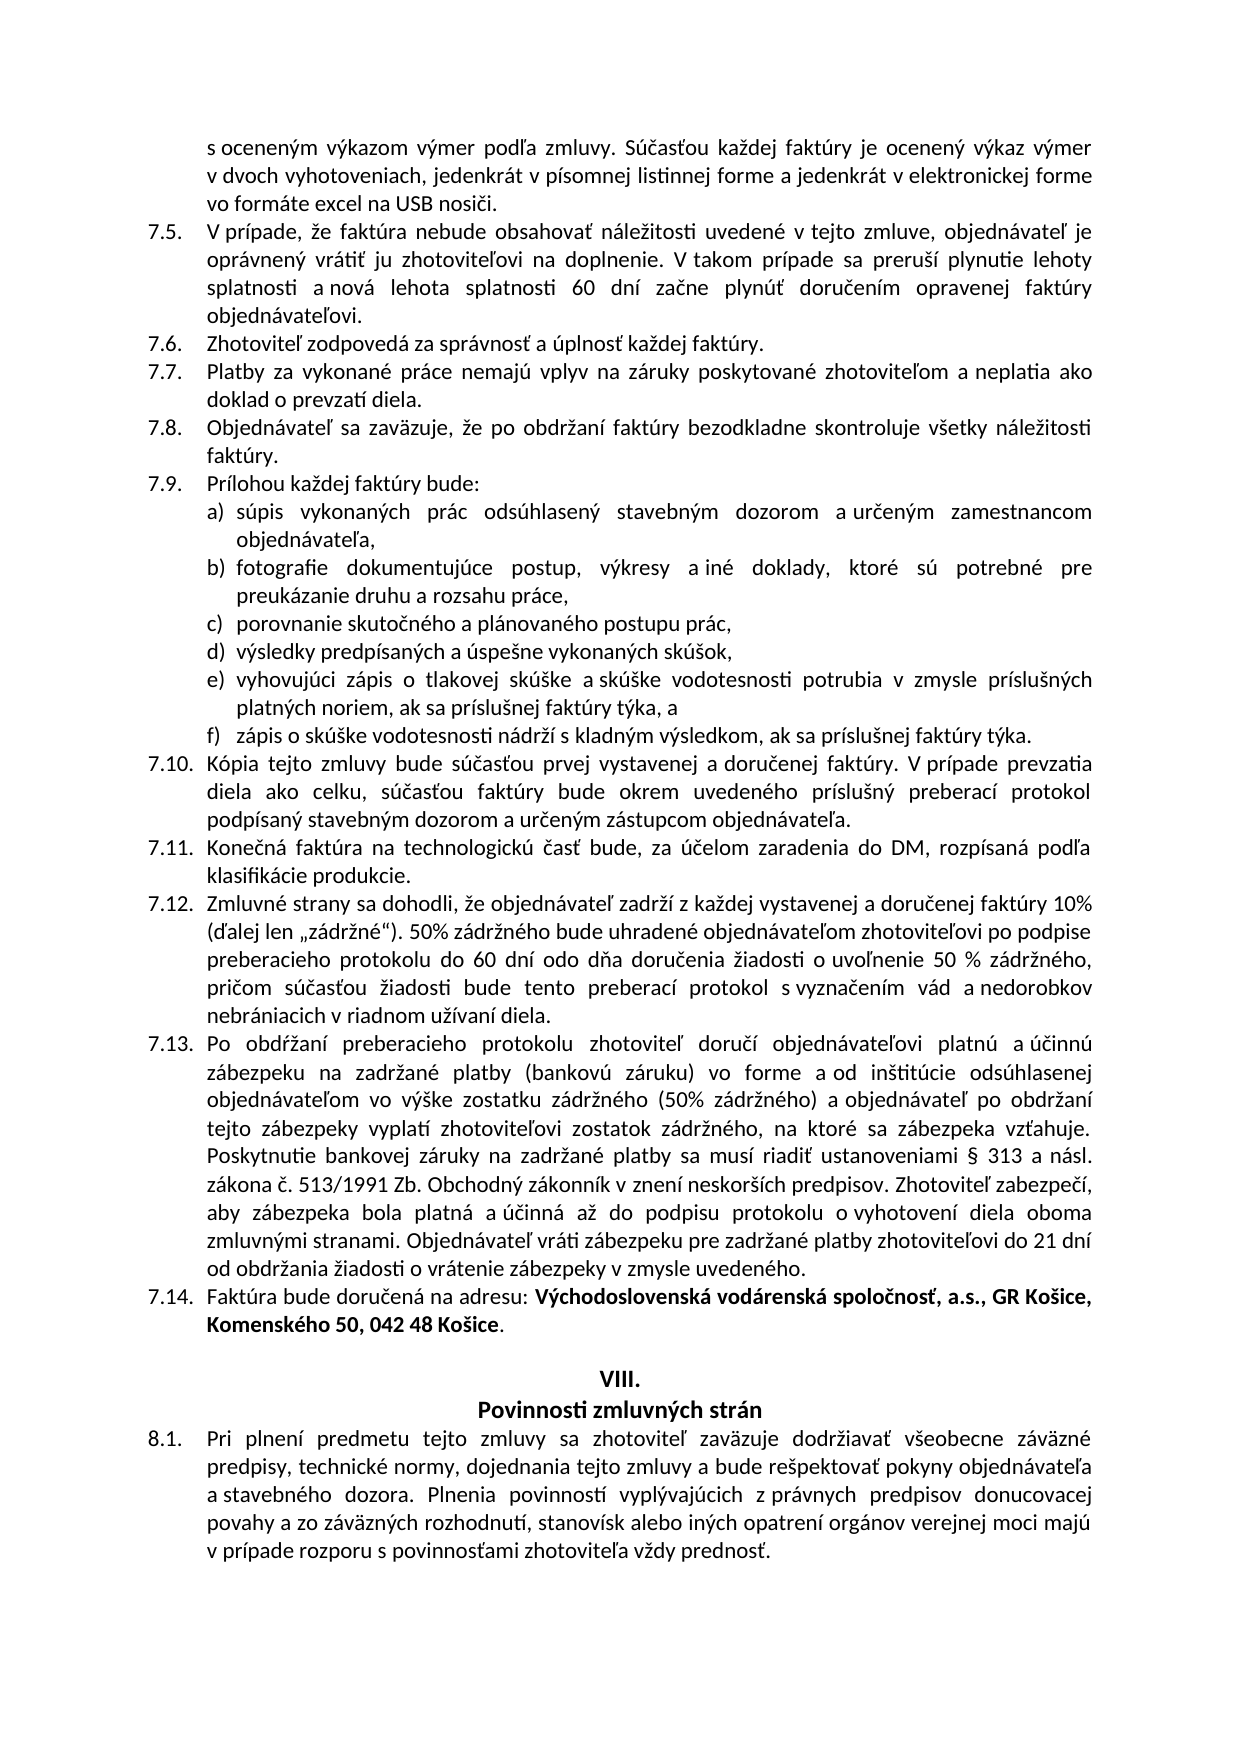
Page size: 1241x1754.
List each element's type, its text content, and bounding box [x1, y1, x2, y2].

list zápis o skúške vodotesnosti nádrží s kladným výsledkom, ak sa príslušnej faktúry týka. [207, 721, 1093, 749]
list V prípade, že faktúra nebude obsahovať náležitosti uvedené v tejto zmluve, objednávateľ je oprávnený vrátiť ju zhotoviteľovi na doplnenie. V takom prípade sa preruší plynutie lehoty splatnosti a nová lehota splatnosti 60 dní začne plynúť doručením opravenej faktúry objednávateľovi. [148, 217, 1093, 329]
text Povinnosti zmluvných strán [148, 1394, 1093, 1424]
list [148, 133, 1093, 217]
list fotografie dokumentujúce postup, výkresy a iné doklady, ktoré sú potrebné pre preukázanie druhu a rozsahu práce, [207, 553, 1093, 609]
list výsledky predpísaných a úspešne vykonaných skúšok, [207, 637, 1093, 665]
list Zhotoviteľ zodpovedá za správnosť a úplnosť každej faktúry. [148, 329, 1093, 357]
list Platby za vykonané práce nemajú vplyv na záruky poskytované zhotoviteľom a neplatia ako doklad o prevzatí diela. [148, 357, 1093, 413]
list Prílohou každej faktúry bude: [148, 469, 1093, 497]
list Faktúra bude doručená na adresu: Východoslovenská vodárenská spoločnosť, a.s., GR Košice, Komenského 50, 042 48 Košice. [148, 1282, 1093, 1338]
list vyhovujúci zápis o tlakovej skúške a skúške vodotesnosti potrubia v zmysle príslušných platných noriem, ak sa príslušnej faktúry týka, a [207, 665, 1093, 721]
list Kópia tejto zmluvy bude súčasťou prvej vystavenej a doručenej faktúry. V prípade prevzatia diela ako celku, súčasťou faktúry bude okrem uvedeného príslušný preberací protokol podpísaný stavebným dozorom a určeným zástupcom objednávateľa. [148, 749, 1093, 833]
text VIII. [148, 1363, 1093, 1394]
list Po obdŕžaní preberacieho protokolu zhotoviteľ doručí objednávateľovi platnú a účinnú zábezpeku na zadržané platby (bankovú záruku) vo forme a od inštitúcie odsúhlasenej objednávateľom vo výške zostatku zádržného (50% zádržného) a objednávateľ po obdržaní tejto zábezpeky vyplatí zhotoviteľovi zostatok zádržného, na ktoré sa zábezpeka vzťahuje. Poskytnutie bankovej záruky na zadržané platby sa musí riadiť ustanoveniami § 313 a násl. zákona č. 513/1991 Zb. Obchodný zákonník v znení neskorších predpisov. Zhotoviteľ zabezpečí, aby zábezpeka bola platná a účinná až do podpisu protokolu o vyhotovení diela oboma zmluvnými stranami. Objednávateľ vráti zábezpeku pre zadržané platby zhotoviteľovi do 21 dní od obdržania žiadosti o vrátenie zábezpeky v zmysle uvedeného. [148, 1029, 1093, 1282]
list Konečná faktúra na technologickú časť bude, za účelom zaradenia do DM, rozpísaná podľa klasifikácie produkcie. [148, 833, 1093, 889]
list Pri plnení predmetu tejto zmluvy sa zhotoviteľ zaväzuje dodržiavať všeobecne záväzné predpisy, technické normy, dojednania tejto zmluvy a bude rešpektovať pokyny objednávateľa a stavebného dozora. Plnenia povinností vyplývajúcich z právnych predpisov donucovacej povahy a zo záväzných rozhodnutí, stanovísk alebo iných opatrení orgánov verejnej moci majú v prípade rozporu s povinnosťami zhotoviteľa vždy prednosť. [148, 1424, 1093, 1564]
list Zmluvné strany sa dohodli, že objednávateľ zadrží z každej vystavenej a doručenej faktúry 10% (ďalej len „zádržné“). 50% zádržného bude uhradené objednávateľom zhotoviteľovi po podpise preberacieho protokolu do 60 dní odo dňa doručenia žiadosti o uvoľnenie 50 % zádržného, pričom súčasťou žiadosti bude tento preberací protokol s vyznačením vád a nedorobkov nebrániacich v riadnom užívaní diela. [148, 889, 1093, 1029]
list porovnanie skutočného a plánovaného postupu prác, [207, 609, 1093, 637]
list súpis vykonaných prác odsúhlasený stavebným dozorom a určeným zamestnancom objednávateľa, [207, 497, 1093, 553]
list Objednávateľ sa zaväzuje, že po obdržaní faktúry bezodkladne skontroluje všetky náležitosti faktúry. [148, 413, 1093, 469]
